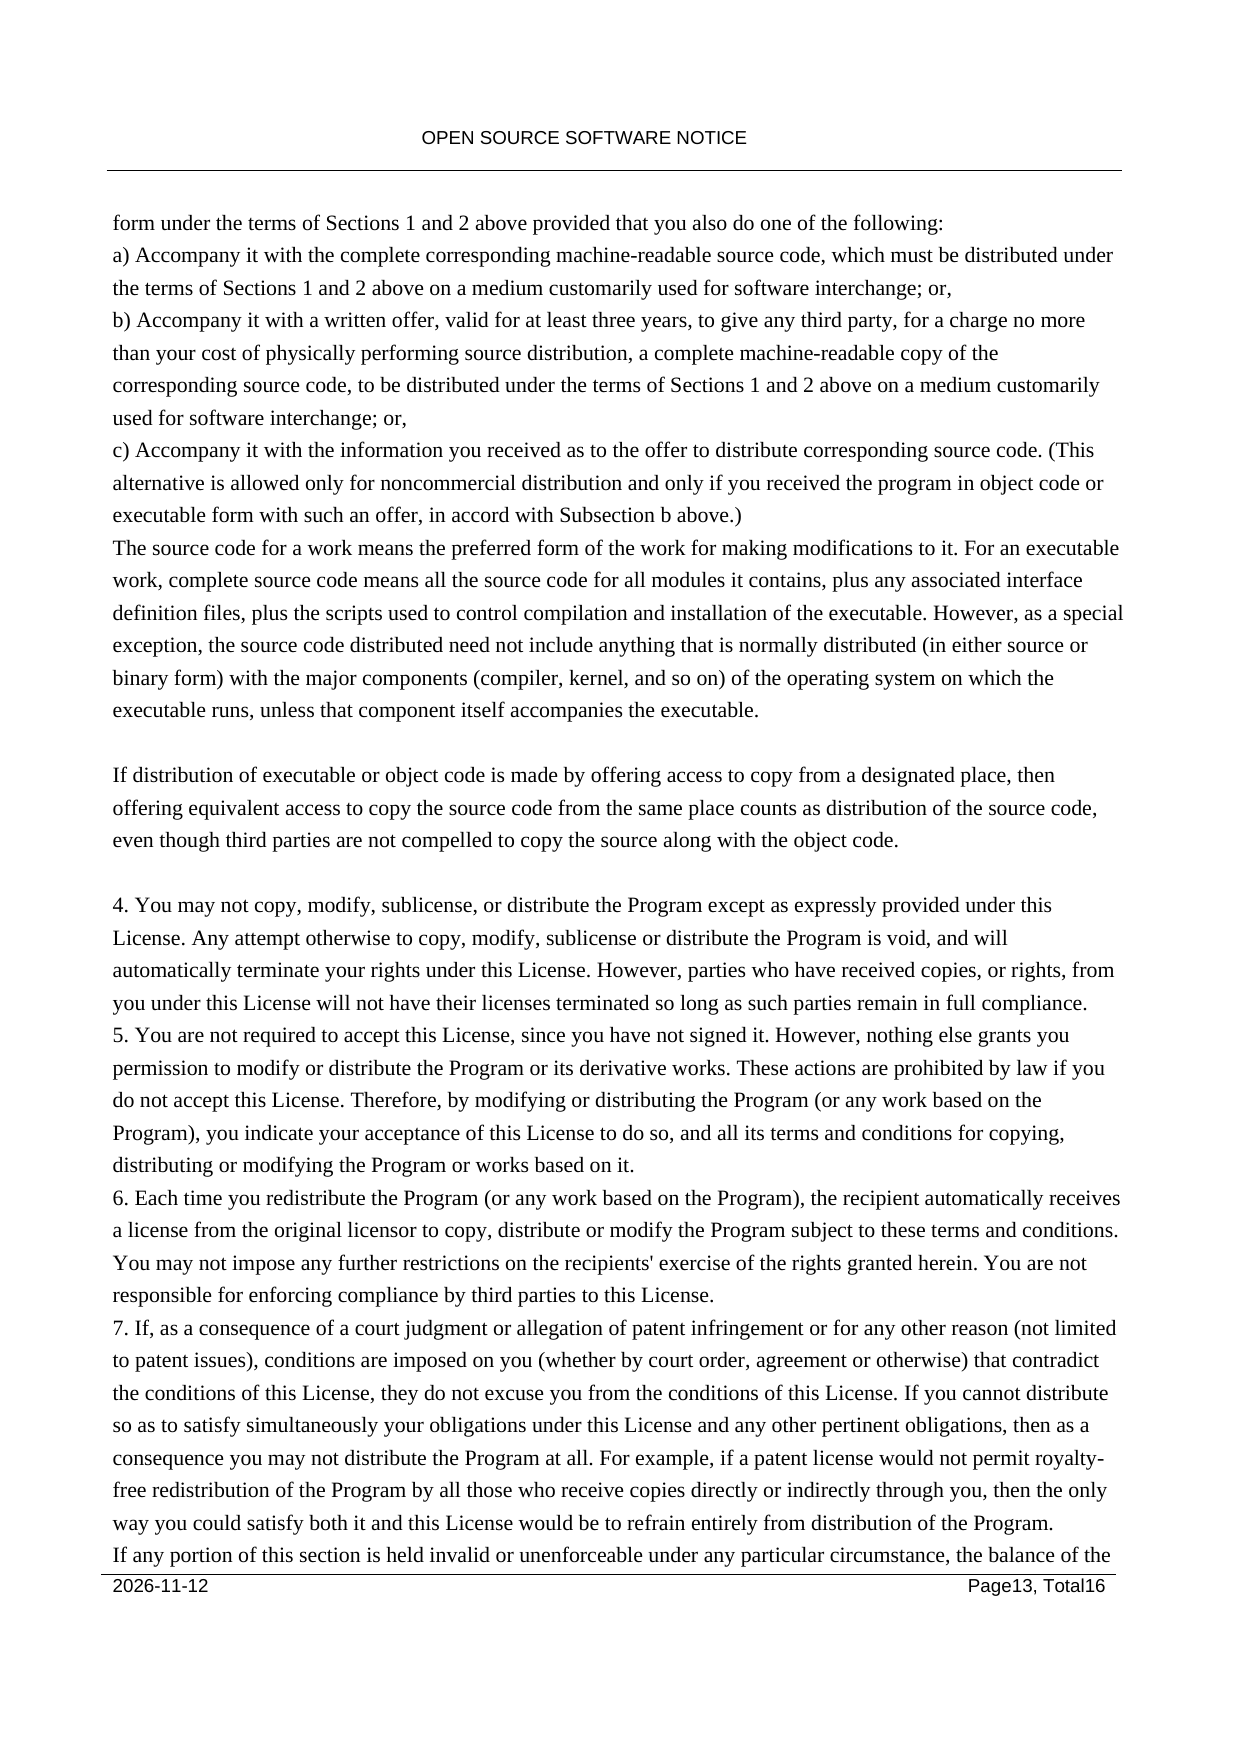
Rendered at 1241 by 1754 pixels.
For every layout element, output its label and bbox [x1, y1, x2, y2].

text [112, 206, 1128, 1571]
